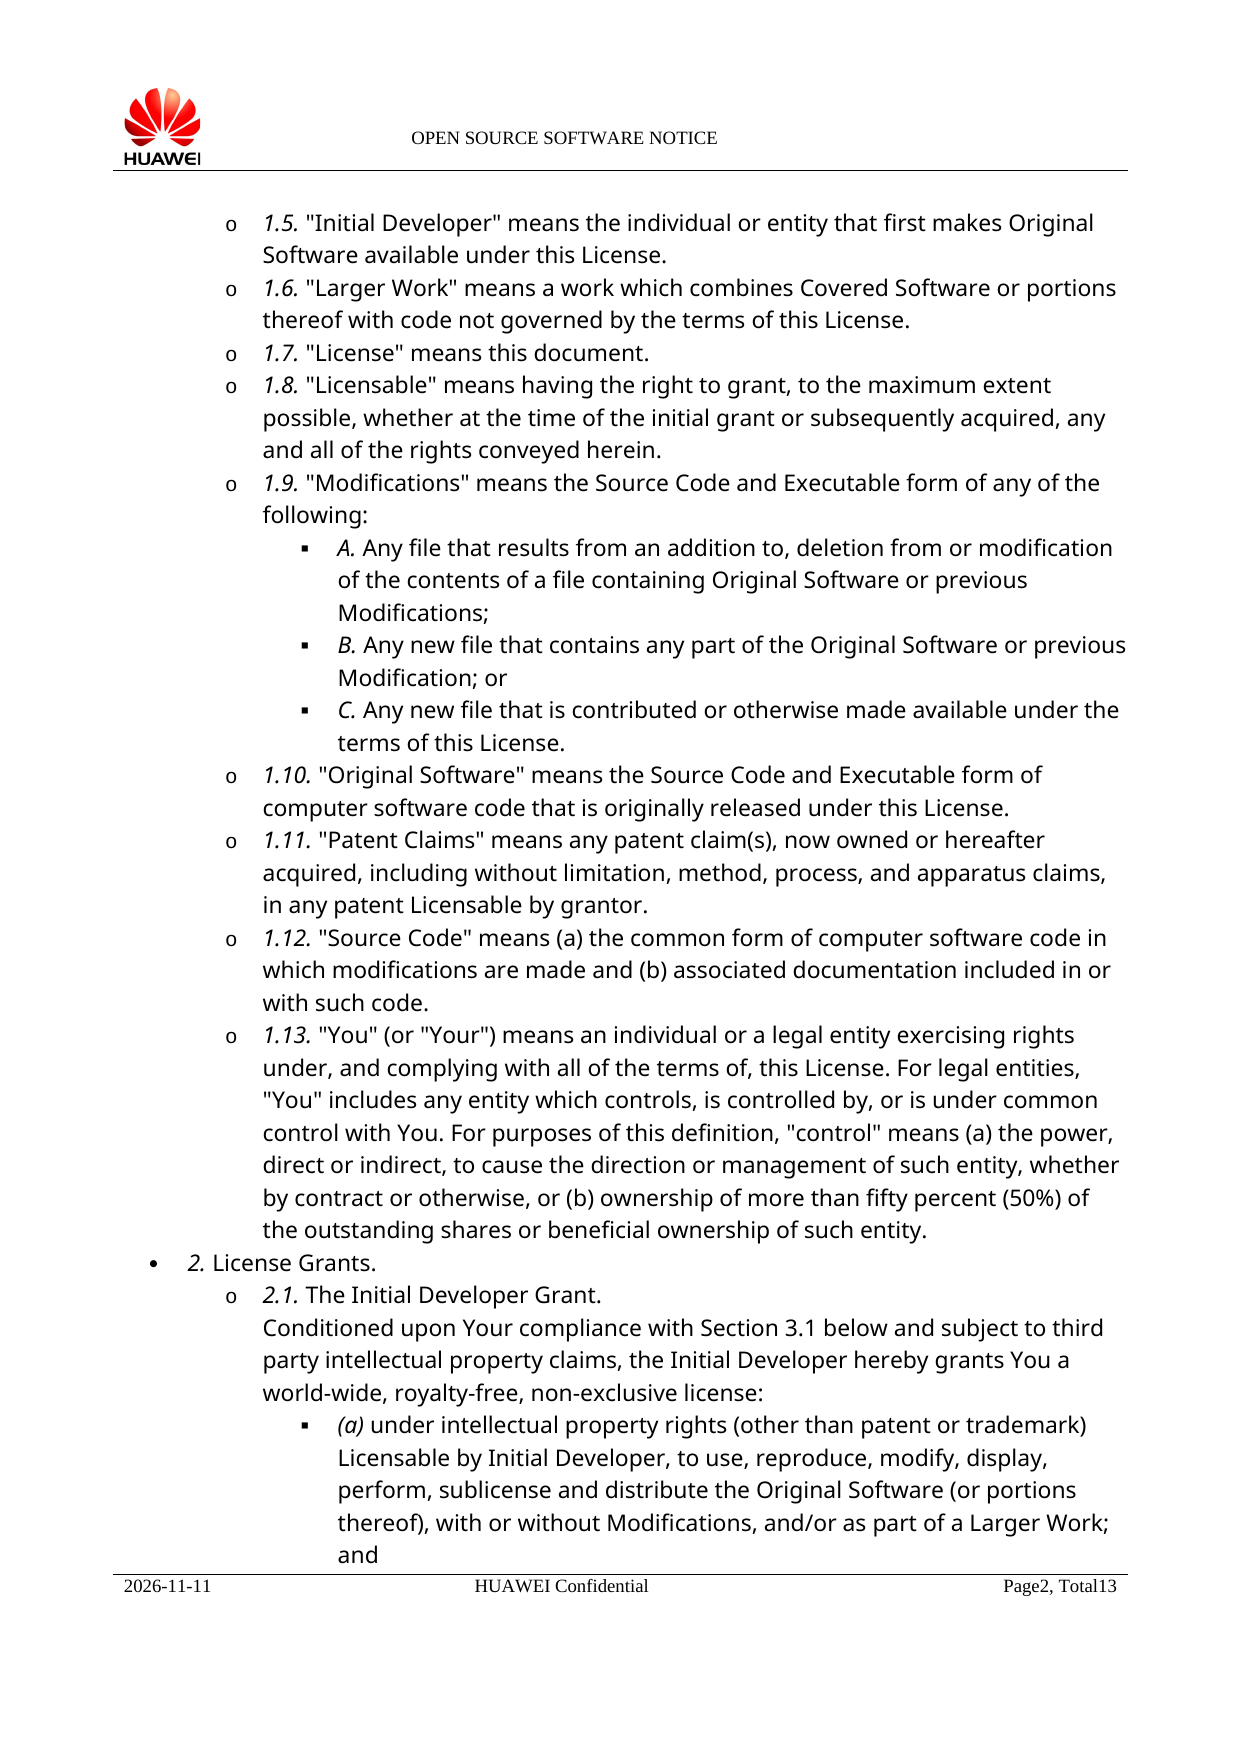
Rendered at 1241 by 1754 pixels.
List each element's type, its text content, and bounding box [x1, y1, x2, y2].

list 1.11. "Patent Claims" means any patent claim(s), now owned or hereafter acquired, including without limitation, method, process, and apparatus claims, in any patent Licensable by grantor. [225, 824, 1128, 921]
list 1.12. "Source Code" means (a) the common form of computer software code in which modifications are made and (b) associated documentation included in or with such code. [225, 921, 1128, 1019]
list 1.5. "Initial Developer" means the individual or entity that first makes Original Software available under this License. [225, 206, 1128, 271]
picture [124, 88, 201, 165]
list 1.9. "Modifications" means the Source Code and Executable form of any of the following: [225, 466, 1128, 531]
list 1.8. "Licensable" means having the right to grant, to the maximum extent possible, whether at the time of the initial grant or subsequently acquired, any and all of the rights conveyed herein. [225, 369, 1128, 466]
list 1.13. "You" (or "Your") means an individual or a legal entity exercising rights under, and complying with all of the terms of, this License. For legal entities, "You" includes any entity which controls, is controlled by, or is under common control with You. For purposes of this definition, "control" means (a) the power, direct or indirect, to cause the direction or management of such entity, whether by contract or otherwise, or (b) ownership of more than fifty percent (50%) of the outstanding shares or beneficial ownership of such entity. [225, 1019, 1128, 1246]
list B. Any new file that contains any part of the Original Software or previous Modification; or [300, 629, 1128, 694]
list A. Any file that results from an addition to, deletion from or modification of the contents of a file containing Original Software or previous Modifications; [300, 531, 1128, 629]
list C. Any new file that is contributed or otherwise made available under the terms of this License. [300, 694, 1128, 759]
list 1.6. "Larger Work" means a work which combines Covered Software or portions thereof with code not governed by the terms of this License. [225, 271, 1128, 336]
list 2.1. The Initial Developer Grant. Conditioned upon Your compliance with Section 3.1 below and subject to third party intellectual property claims, the Initial Developer hereby grants You a world-wide, royalty-free, non-exclusive license: [225, 1279, 1128, 1409]
list 1.10. "Original Software" means the Source Code and Executable form of computer software code that is originally released under this License. [225, 759, 1128, 824]
list 2. License Grants. [150, 1246, 1128, 1279]
list (a) under intellectual property rights (other than patent or trademark) Licensable by Initial Developer, to use, reproduce, modify, display, perform, sublicense and distribute the Original Software (or portions thereof), with or without Modifications, and/or as part of a Larger Work; and [300, 1409, 1128, 1571]
list 1.7. "License" means this document. [225, 336, 1128, 369]
